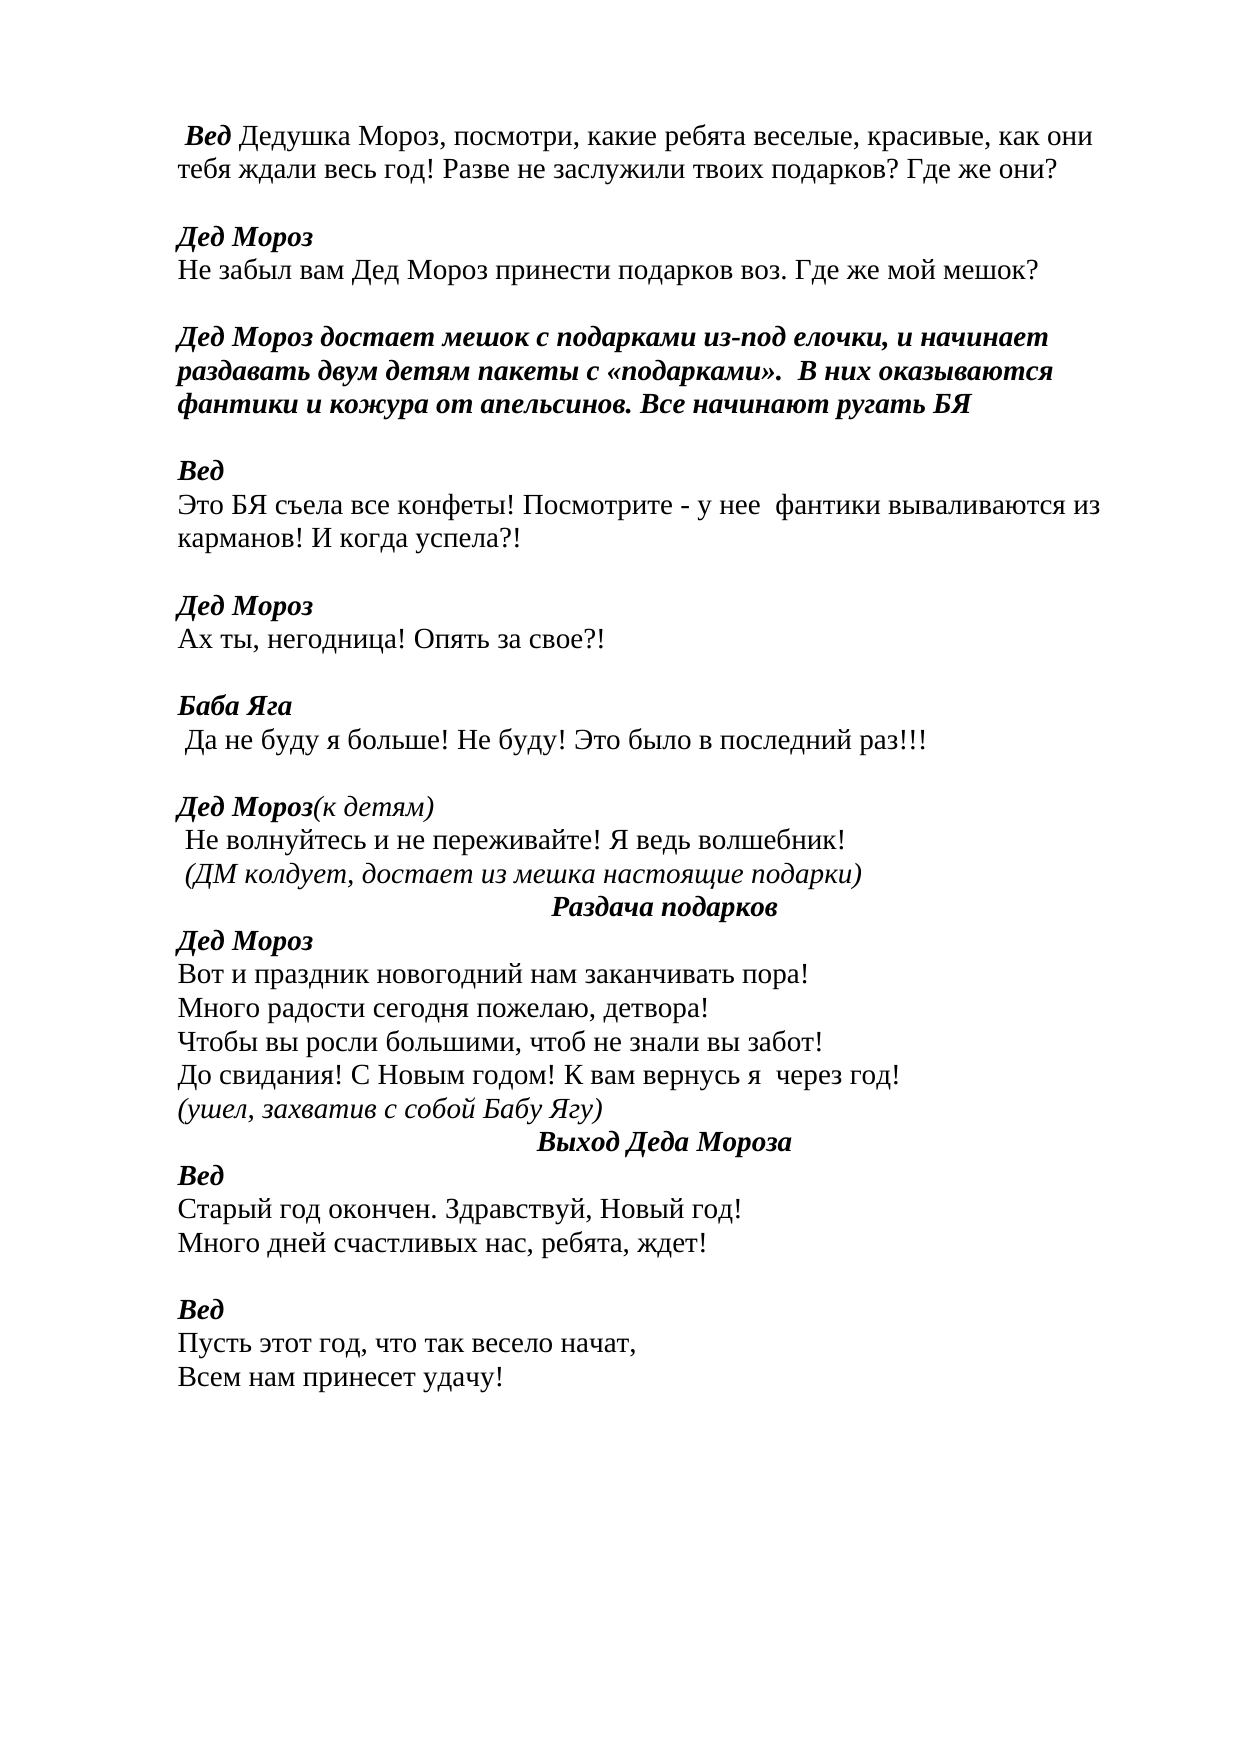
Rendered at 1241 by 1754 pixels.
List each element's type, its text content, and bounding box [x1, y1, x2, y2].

text Выход Деда Мороза [177, 1124, 1152, 1158]
text Много дней счастливых нас, ребята, ждет! [177, 1225, 1152, 1258]
text Чтобы вы росли большими, чтоб не знали вы забот! [177, 1024, 1152, 1057]
text (ушел, захватив с собой Бабу Ягу) [177, 1091, 1152, 1124]
text Вед [177, 1158, 1152, 1191]
text Вед [177, 1292, 1152, 1326]
text Не волнуйтесь и не переживайте! Я ведь волшебник! [177, 822, 1152, 856]
text Не забыл вам Дед Мороз принести подарков воз. Где же мой мешок? [177, 252, 1152, 286]
text Старый год окончен. Здравствуй, Новый год! [177, 1191, 1152, 1225]
text Пусть этот год, что так весело начат, [177, 1326, 1152, 1359]
text До свидания! С Новым годом! К вам вернусь я через год! [177, 1057, 1152, 1091]
text Ах ты, негодница! Опять за свое?! [177, 621, 1152, 655]
text Много радости сегодня пожелаю, детвора! [177, 990, 1152, 1024]
text Дед Мороз [177, 219, 1152, 252]
text Вот и праздник новогодний нам заканчивать пора! [177, 957, 1152, 990]
text Это БЯ съела все конфеты! Посмотрите - у нее фантики вываливаются из карманов! И когда успела?! [177, 487, 1152, 554]
text Всем нам принесет удачу! [177, 1359, 1152, 1393]
text Дед Мороз(к детям) [177, 789, 1152, 822]
text Дед Мороз достает мешок с подарками из-под елочки, и начинает раздавать двум детям пакеты с «подарками». В них оказываются фантики и кожура от апельсинов. Все начинают ругать БЯ [177, 319, 1152, 420]
text Дед Мороз [177, 923, 1152, 957]
text Баба Яга [177, 688, 1152, 722]
text (ДМ колдует, достает из мешка настоящие подарки) [177, 856, 1152, 889]
text Вед [177, 453, 1152, 487]
text Дед Мороз [177, 588, 1152, 621]
text Да не буду я больше! Не буду! Это было в последний раз!!! [177, 722, 1152, 755]
text Раздача подарков [177, 889, 1152, 923]
text Вед Дедушка Мороз, посмотри, какие ребята веселые, красивые, как они тебя ждали весь год! Разве не заслужили твоих подарков? Где же они? [177, 118, 1152, 185]
